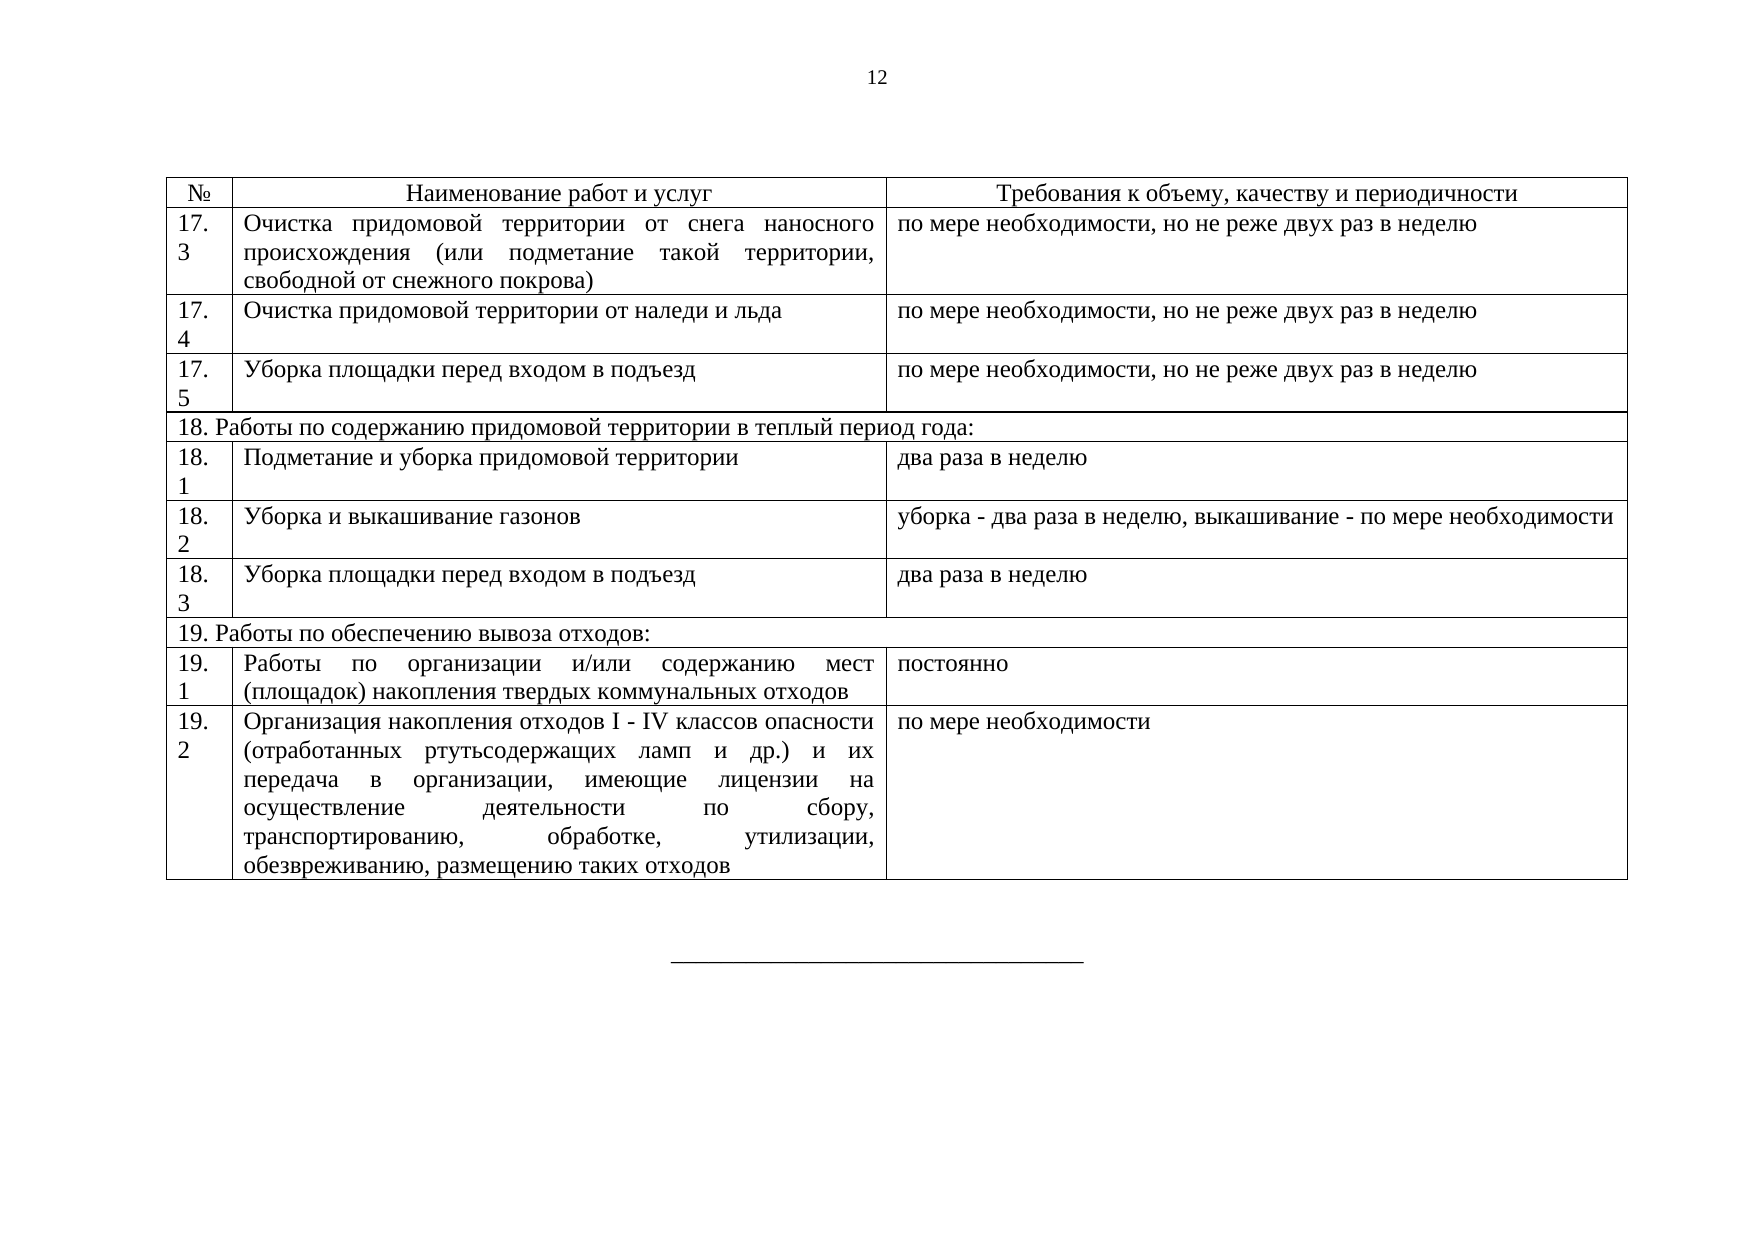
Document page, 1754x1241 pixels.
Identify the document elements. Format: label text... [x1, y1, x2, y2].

table_header № [167, 178, 232, 207]
table_cell Подметание и уборка придомовой территории [233, 442, 886, 500]
table_cell 18.3 [167, 559, 232, 617]
table_cell по мере необходимости [887, 706, 1627, 879]
table_cell Уборка площадки перед входом в подъезд [233, 354, 886, 411]
table_cell Очистка придомовой территории от наледи и льда [233, 295, 886, 353]
table_cell по мере необходимости, но не реже двух раз в неделю [887, 354, 1627, 411]
table_cell 19. Работы по обеспечению вывоза отходов: [167, 618, 1627, 647]
table_cell 18.2 [167, 501, 232, 558]
table_cell уборка - два раза в неделю, выкашивание - по мере необходимости [887, 501, 1627, 558]
table_cell два раза в неделю [887, 442, 1627, 500]
table_cell два раза в неделю [887, 559, 1627, 617]
table_cell постоянно [887, 648, 1627, 705]
table_cell по мере необходимости, но не реже двух раз в неделю [887, 295, 1627, 353]
table_header Требования к объему, качеству и периодичности [887, 178, 1627, 207]
table_cell 17.5 [167, 354, 232, 411]
table_header Наименование работ и услуг [233, 178, 886, 207]
table_cell 18. Работы по содержанию придомовой территории в теплый период года: [167, 413, 1627, 441]
table_cell 17.4 [167, 295, 232, 353]
table_cell 18.1 [167, 442, 232, 500]
text _________________________________ [118, 937, 1636, 966]
table_cell Работы по организации и/или содержанию мест (площадок) накопления твердых коммунальных отходов [233, 648, 886, 705]
table_cell 17.3 [167, 208, 232, 294]
table_cell по мере необходимости, но не реже двух раз в неделю [887, 208, 1627, 294]
table_cell Уборка и выкашивание газонов [233, 501, 886, 558]
table_cell Организация накопления отходов I - IV классов опасности (отработанных ртутьсодержащих ламп и др.) и их передача в организации, имеющие лицензии на осуществление деятельности по сбору, транспортированию, обработке, утилизации, обезвреживанию, размещению таких отходов [233, 706, 886, 879]
table_cell Очистка придомовой территории от снега наносного происхождения (или подметание такой территории, свободной от снежного покрова) [233, 208, 886, 294]
table_cell 19.1 [167, 648, 232, 705]
table_cell Уборка площадки перед входом в подъезд [233, 559, 886, 617]
table_cell 19.2 [167, 706, 232, 879]
